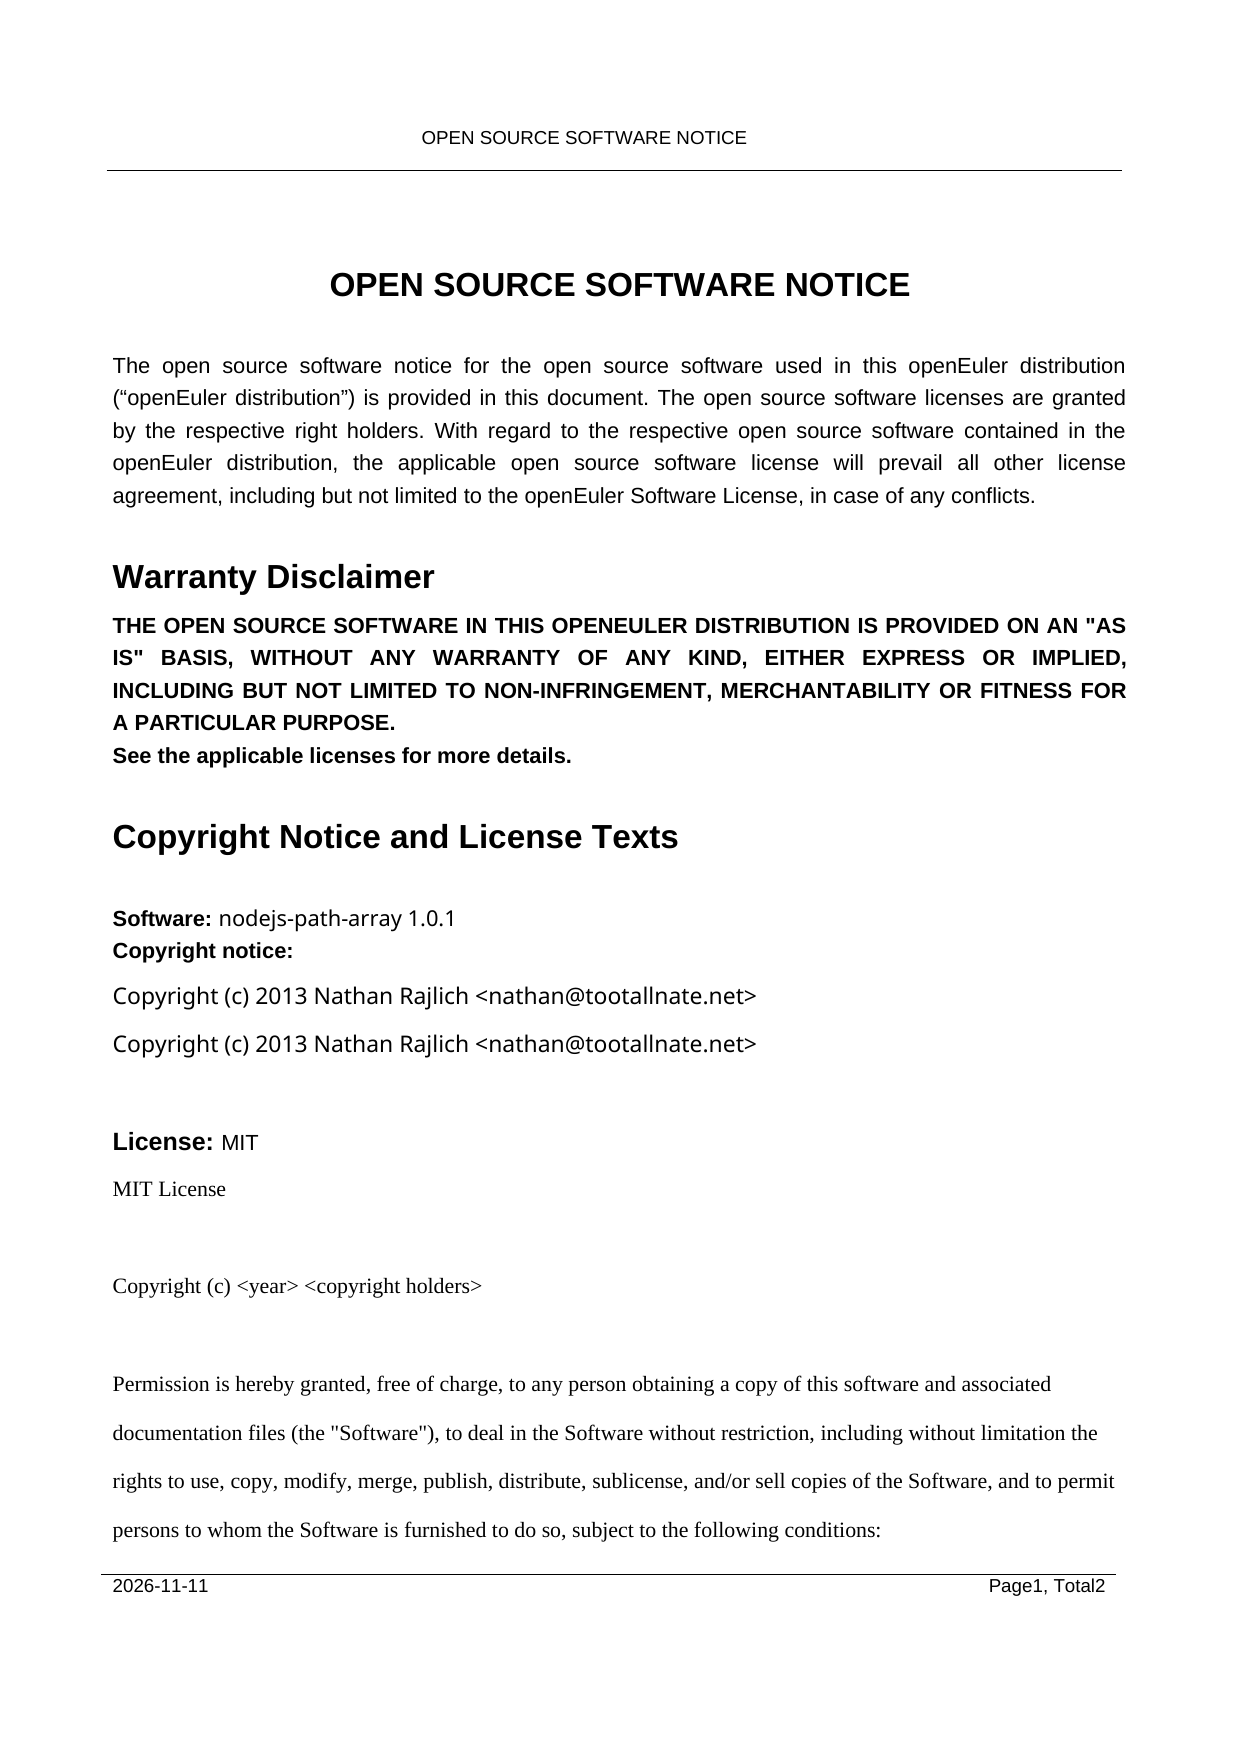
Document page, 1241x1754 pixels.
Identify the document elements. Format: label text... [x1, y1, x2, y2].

text Software: nodejs-path-array 1.0.1 [112, 901, 1128, 934]
text Copyright notice: [112, 934, 1128, 966]
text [112, 1172, 1128, 1546]
text THE OPEN SOURCE SOFTWARE IN THIS OPENEULER DISTRIBUTION IS PROVIDED ON AN "AS IS" BASIS, WITHOUT ANY WARRANTY OF ANY KIND, EITHER EXPRESS OR IMPLIED, INCLUDING BUT NOT LIMITED TO NON-INFRINGEMENT, MERCHANTABILITY OR FITNESS FOR A PARTICULAR PURPOSE. See the applicable licenses for more details. [112, 609, 1128, 771]
text Copyright (c) 2013 Nathan Rajlich <nathan@tootallnate.net> Copyright (c) 2013 Nathan Rajlich <nathan@tootallnate.net> [112, 979, 1128, 1109]
text License: MIT [112, 1125, 1128, 1158]
text Copyright Notice and License Texts [112, 804, 1128, 869]
text OPEN SOURCE SOFTWARE NOTICE [112, 251, 1128, 316]
text The open source software notice for the open source software used in this openEuler distribution (“openEuler distribution”) is provided in this document. The open source software licenses are granted by the respective right holders. With regard to the respective open source software contained in the openEuler distribution, the applicable open source software license will prevail all other license agreement, including but not limited to the openEuler Software License, in case of any conflicts. [112, 349, 1128, 511]
text Warranty Disclaimer [112, 544, 1128, 609]
